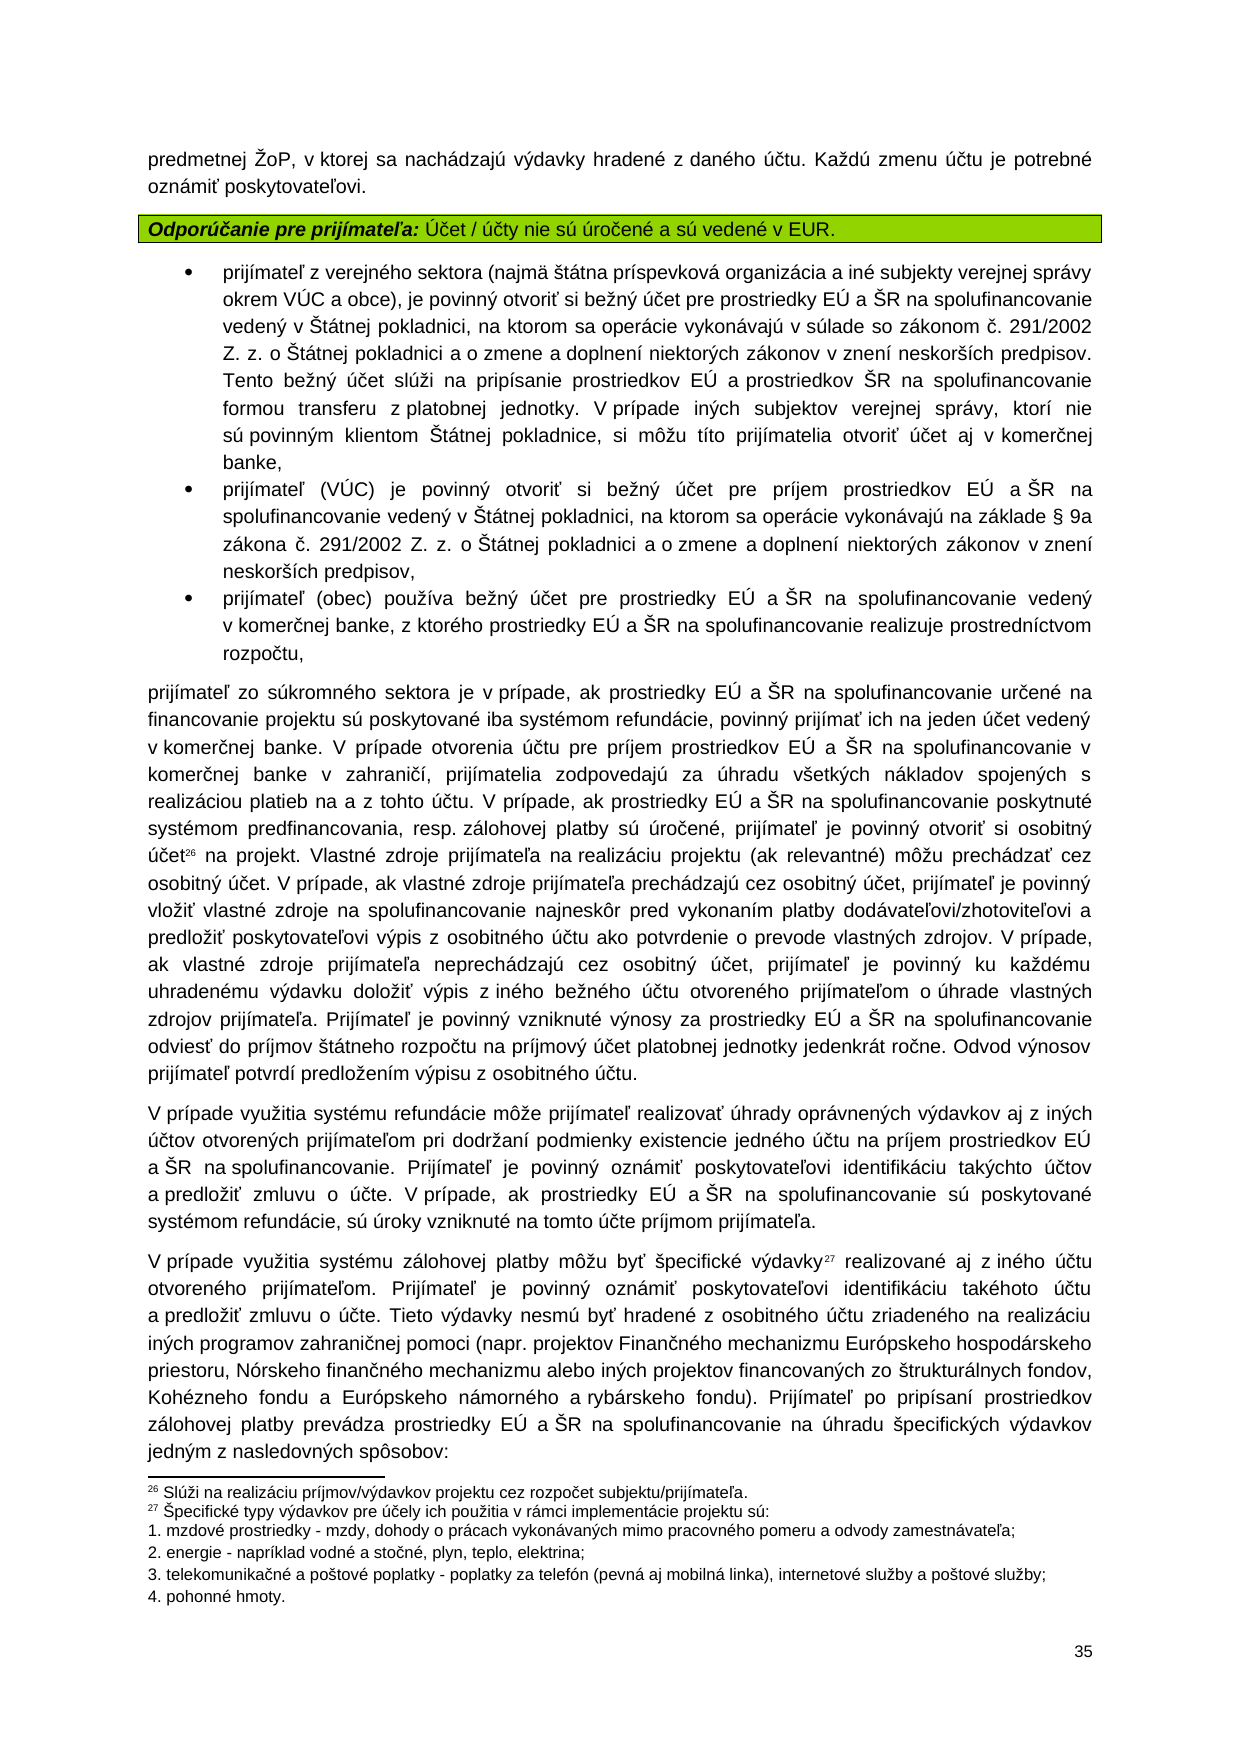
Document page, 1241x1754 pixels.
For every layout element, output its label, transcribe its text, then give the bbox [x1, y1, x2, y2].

text V prípade využitia systému zálohovej platby môžu byť špecifické výdavky realizované aj z iného účtu otvoreného prijímateľom. Prijímateľ je povinný oznámiť poskytovateľovi identifikáciu takéhoto účtu a predložiť zmluvu o účte. Tieto výdavky nesmú byť hradené z osobitného účtu zriadeného na realizáciu iných programov zahraničnej pomoci (napr. projektov Finančného mechanizmu Európskeho hospodárskeho priestoru, Nórskeho finančného mechanizmu alebo iných projektov financovaných zo štrukturálnych fondov, Kohézneho fondu a Európskeho námorného a rybárskeho fondu). Prijímateľ po pripísaní prostriedkov zálohovej platby prevádza prostriedky EÚ a ŠR na spolufinancovanie na úhradu špecifických výdavkov jedným z nasledovných spôsobov: [148, 1250, 1092, 1463]
list prijímateľ (VÚC) je povinný otvoriť si bežný účet pre príjem prostriedkov EÚ a ŠR na spolufinancovanie vedený v Štátnej pokladnici, na ktorom sa operácie vykonávajú na základe § 9a zákona č. 291/2002 Z. z. o Štátnej pokladnici a o zmene a doplnení niektorých zákonov v znení neskorších predpisov, [185, 478, 1092, 582]
text prijímateľ zo súkromného sektora je v prípade, ak prostriedky EÚ a ŠR na spolufinancovanie určené na financovanie projektu sú poskytované iba systémom refundácie, povinný prijímať ich na jeden účet vedený v komerčnej banke. V prípade otvorenia účtu pre príjem prostriedkov EÚ a ŠR na spolufinancovanie v komerčnej banke v zahraničí, prijímatelia zodpovedajú za úhradu všetkých nákladov spojených s realizáciou platieb na a z tohto účtu. V prípade, ak prostriedky EÚ a ŠR na spolufinancovanie poskytnuté systémom predfinancovania, resp. zálohovej platby sú úročené, prijímateľ je povinný otvoriť si osobitný účet na projekt. Vlastné zdroje prijímateľa na realizáciu projektu (ak relevantné) môžu prechádzať cez osobitný účet. V prípade, ak vlastné zdroje prijímateľa prechádzajú cez osobitný účet, prijímateľ je povinný vložiť vlastné zdroje na spolufinancovanie najneskôr pred vykonaním platby dodávateľovi/zhotoviteľovi a predložiť poskytovateľovi výpis z osobitného účtu ako potvrdenie o prevode vlastných zdrojov. V prípade, ak vlastné zdroje prijímateľa neprechádzajú cez osobitný účet, prijímateľ je povinný ku každému uhradenému výdavku doložiť výpis z iného bežného účtu otvoreného prijímateľom o úhrade vlastných zdrojov prijímateľa. Prijímateľ je povinný vzniknuté výnosy za prostriedky EÚ a ŠR na spolufinancovanie odviesť do príjmov štátneho rozpočtu na príjmový účet platobnej jednotky jedenkrát ročne. Odvod výnosov prijímateľ potvrdí predložením výpisu z osobitného účtu. [148, 681, 1092, 1084]
list prijímateľ z verejného sektora (najmä štátna príspevková organizácia a iné subjekty verejnej správy okrem VÚC a obce), je povinný otvoriť si bežný účet pre prostriedky EÚ a ŠR na spolufinancovanie vedený v Štátnej pokladnici, na ktorom sa operácie vykonávajú v súlade so zákonom č. 291/2002 Z. z. o Štátnej pokladnici a o zmene a doplnení niektorých zákonov v znení neskorších predpisov. Tento bežný účet slúži na pripísanie prostriedkov EÚ a prostriedkov ŠR na spolufinancovanie formou transferu z platobnej jednotky. V prípade iných subjektov verejnej správy, ktorí nie sú povinným klientom Štátnej pokladnice, si môžu títo prijímatelia otvoriť účet aj v komerčnej banke, [185, 261, 1092, 474]
text V prípade využitia systému refundácie môže prijímateľ realizovať úhrady oprávnených výdavkov aj z iných účtov otvorených prijímateľom pri dodržaní podmienky existencie jedného účtu na príjem prostriedkov EÚ a ŠR na spolufinancovanie. Prijímateľ je povinný oznámiť poskytovateľovi identifikáciu takýchto účtov a predložiť zmluvu o účte. V prípade, ak prostriedky EÚ a ŠR na spolufinancovanie sú poskytované systémom refundácie, sú úroky vzniknuté na tomto účte príjmom prijímateľa. [148, 1101, 1092, 1233]
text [148, 148, 1092, 198]
text Odporúčanie pre prijímateľa: Účet / účty nie sú úročené a sú vedené v EUR. [139, 216, 1101, 242]
list prijímateľ (obec) používa bežný účet pre prostriedky EÚ a ŠR na spolufinancovanie vedený v komerčnej banke, z ktorého prostriedky EÚ a ŠR na spolufinancovanie realizuje prostredníctvom rozpočtu, [185, 587, 1092, 664]
